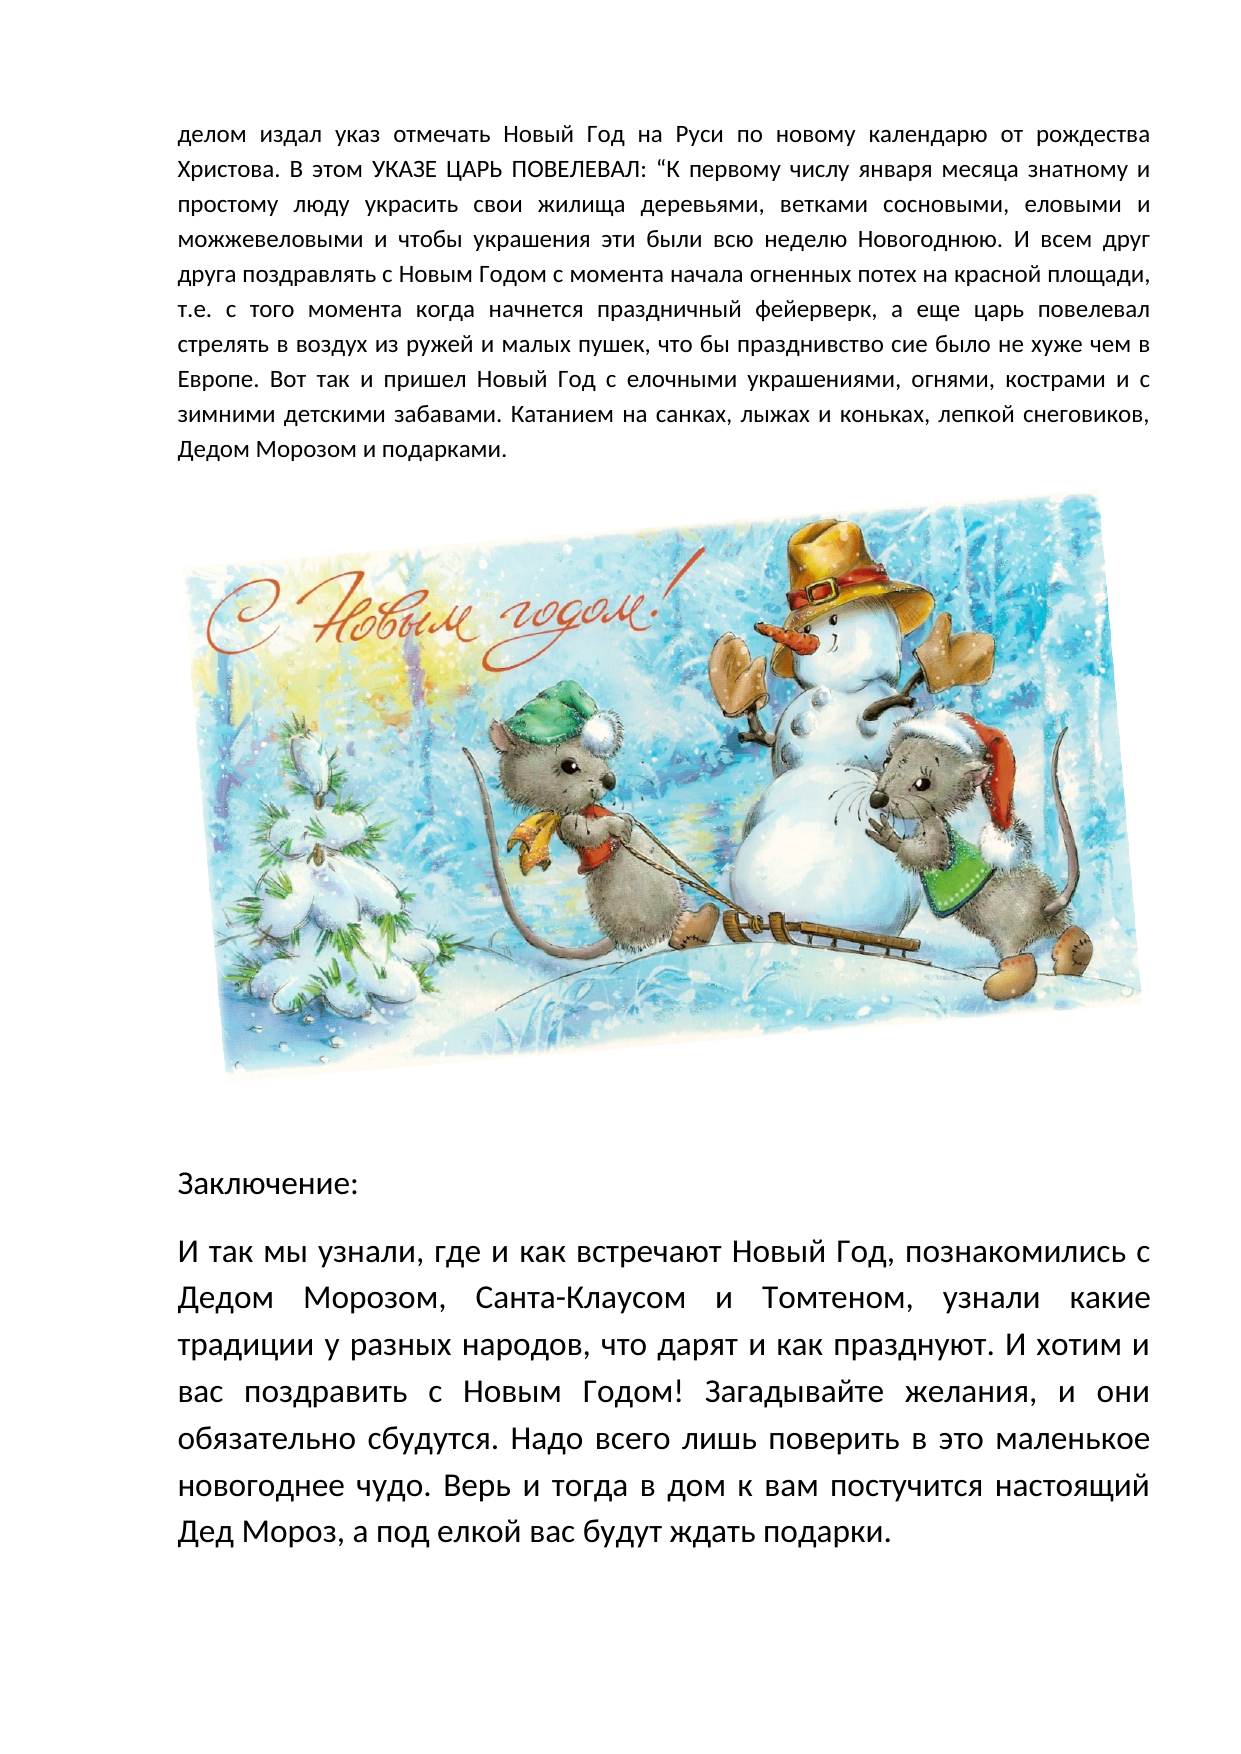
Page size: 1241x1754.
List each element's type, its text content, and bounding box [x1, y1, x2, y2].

text И так мы узнали, где и как встречают Новый Год, познакомились с Дедом Морозом, Санта-Клаусом и Томтеном, узнали какие традиции у разных народов, что дарят и как празднуют. И хотим и вас поздравить с Новым Годом! Загадывайте желания, и они обязательно сбудутся. Надо всего лишь поверить в это маленькое новогоднее чудо. Верь и тогда в дом к вам постучится настоящий Дед Мороз, а под елкой вас будут ждать подарки. [177, 1230, 1152, 1551]
picture [183, 489, 1141, 1082]
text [177, 118, 1152, 464]
text Заключение: [177, 1162, 1152, 1203]
